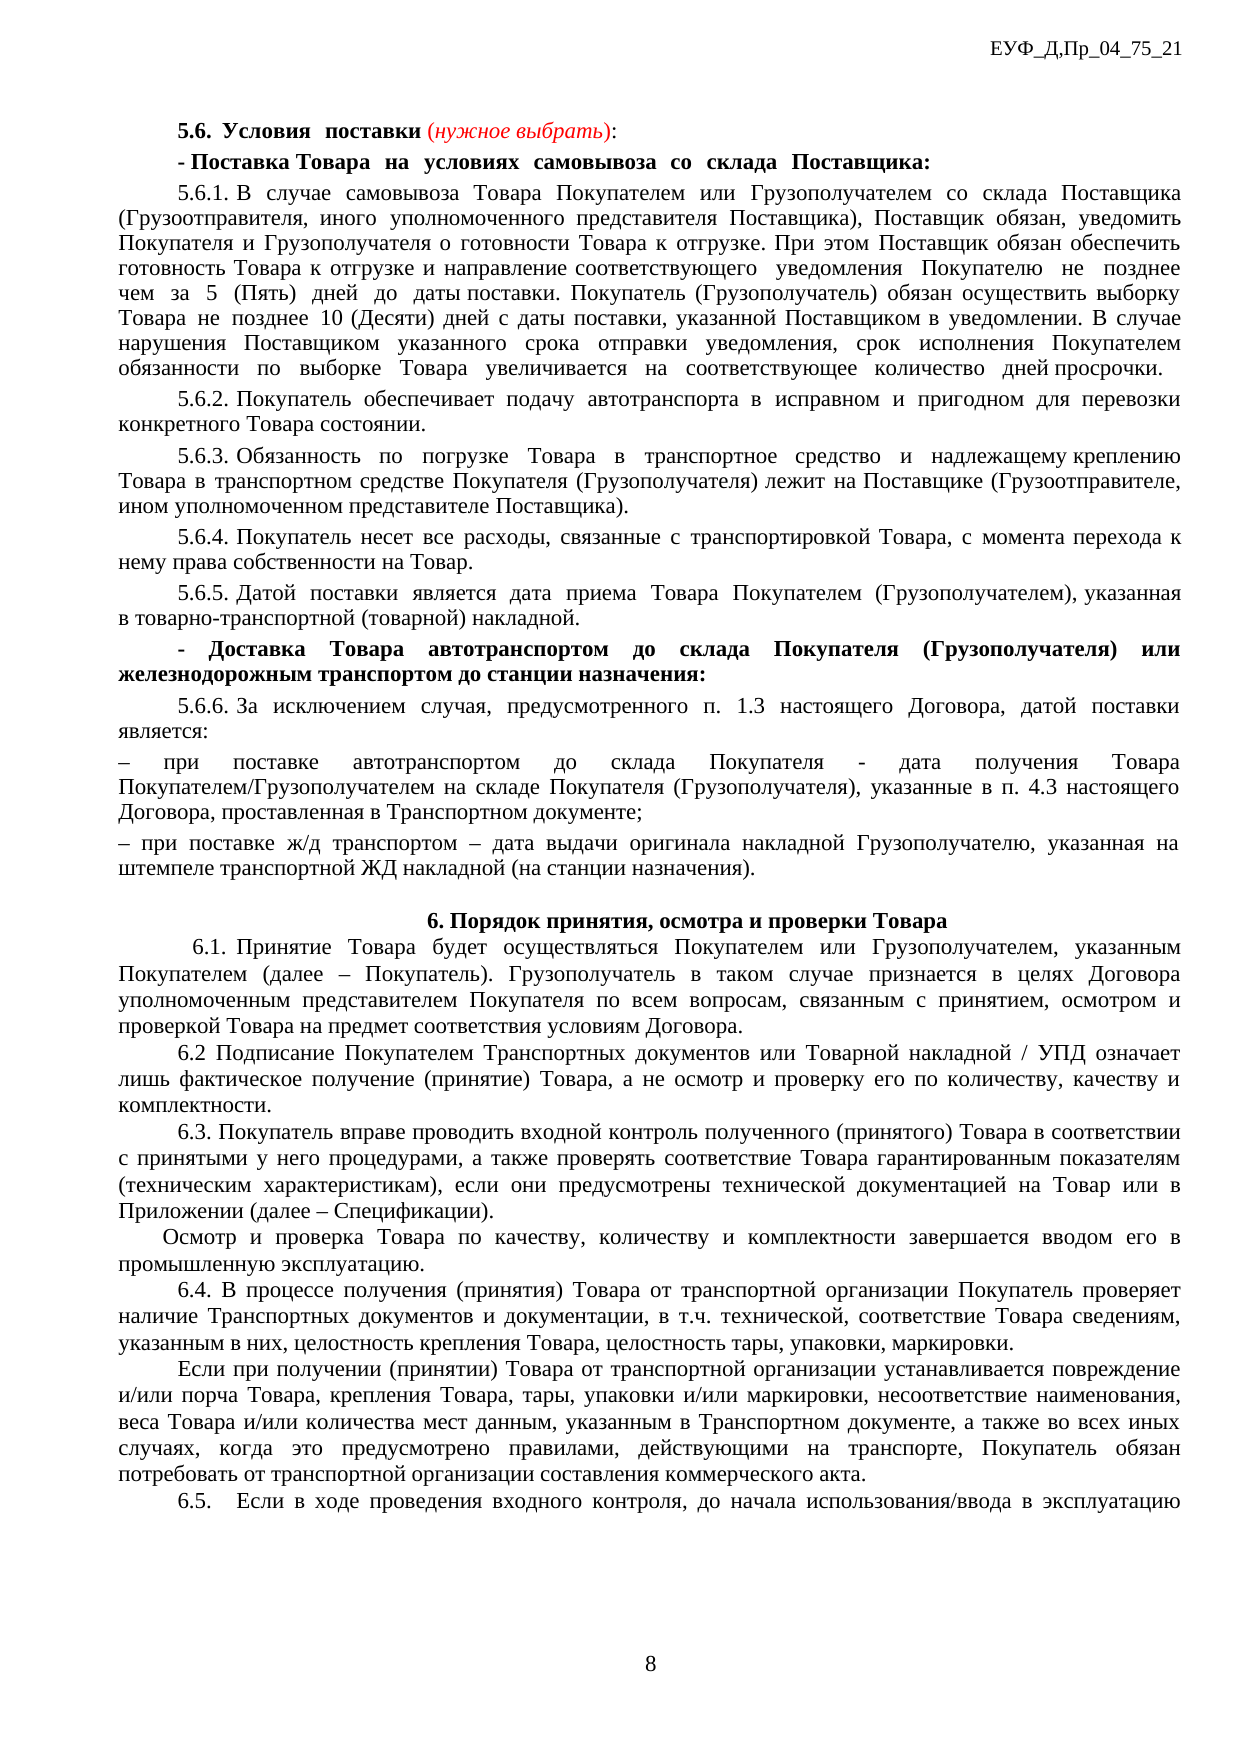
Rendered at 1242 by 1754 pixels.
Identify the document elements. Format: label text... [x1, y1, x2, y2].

list За исключением случая, предусмотренного п. 1.3 настоящего Договора, датой поставки является: [118, 693, 1181, 743]
text 6.4. В процессе получения (принятия) Товара от транспортной организации Покупатель проверяет наличие Транспортных документов и документации, в т.ч. технической, соответствие Товара сведениям, указанным в них, целостность крепления Товара, целостность тары, упаковки, маркировки. [118, 1276, 1183, 1355]
list - Доставка Товара автотранспортом до склада Покупателя (Грузополучателя) или железнодорожным транспортом до станции назначения: [118, 637, 1181, 687]
text 6.3. Покупатель вправе проводить входной контроль полученного (принятого) Товара в соответствии с принятыми у него процедурами, а также проверять соответствие Товара гарантированным показателям (техническим характеристикам), если они предусмотрены технической документацией на Товар или в Приложении (далее – Спецификации). [118, 1118, 1183, 1223]
list В случае самовывоза Товара Покупателем или Грузополучателем со склада Поставщика (Грузоотправителя, иного уполномоченного представителя Поставщика), Поставщик обязан, уведомить Покупателя и Грузополучателя о готовности Товара к отгрузке. При этом Поставщик обязан обеспечить готовность Товара к отгрузке и направление соответствующего уведомления Покупателю не позднее чем за 5 (Пять) дней до даты поставки. Покупатель (Грузополучатель) обязан осуществить выборку Товара не позднее 10 (Десяти) дней с даты поставки, указанной Поставщиком в уведомлении. В случае нарушения Поставщиком указанного срока отправки уведомления, срок исполнения Покупателем обязанности по выборке Товара увеличивается на соответствующее количество дней просрочки. [118, 181, 1181, 381]
list Условия поставки (нужное выбрать): [118, 118, 1181, 143]
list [118, 1487, 1183, 1513]
list Датой поставки является дата приема Товара Покупателем (Грузополучателем), указанная в товарно-транспортной (товарной) накладной. [118, 581, 1181, 631]
list – при поставке автотранспортом до склада Покупателя - дата получения Товара Покупателем/Грузополучателем на складе Покупателя (Грузополучателя), указанные в п. 4.3 настоящего Договора, проставленная в Транспортном документе; [118, 749, 1181, 824]
list – при поставке ж/д транспортом – дата выдачи оригинала накладной Грузополучателю, указанная на штемпеле транспортной ЖД накладной (на станции назначения). [118, 831, 1181, 881]
text Если при получении (принятии) Товара от транспортной организации устанавливается повреждение и/или порча Товара, крепления Товара, тары, упаковки и/или маркировки, несоответствие наименования, веса Товара и/или количества мест данным, указанным в Транспортном документе, а также во всех иных случаях, когда это предусмотрено правилами, действующими на транспорте, Покупатель обязан потребовать от транспортной организации составления коммерческого акта. [118, 1355, 1183, 1487]
list - Поставка Товара на условиях самовывоза со склада Поставщика: [118, 149, 1181, 174]
list Принятие Товара будет осуществляться Покупателем или Грузополучателем, указанным Покупателем (далее – Покупатель). Грузополучатель в таком случае признается в целях Договора уполномоченным представителем Покупателя по всем вопросам, связанным с принятием, осмотром и проверкой Товара на предмет соответствия условиям Договора. [118, 933, 1183, 1039]
list Обязанность по погрузке Товара в транспортное средство и надлежащему креплению Товара в транспортном средстве Покупателя (Грузополучателя) лежит на Поставщике (Грузоотправителе, ином уполномоченном представителе Поставщика). [118, 443, 1181, 518]
list Покупатель несет все расходы, связанные с транспортировкой Товара, с момента перехода к нему права собственности на Товар. [118, 524, 1181, 574]
text Осмотр и проверка Товара по качеству, количеству и комплектности завершается вводом его в промышленную эксплуатацию. [118, 1223, 1183, 1276]
list Покупатель обеспечивает подачу автотранспорта в исправном и пригодном для перевозки конкретного Товара состоянии. [118, 387, 1181, 437]
text 6.2 Подписание Покупателем Транспортных документов или Товарной накладной / УПД означает лишь фактическое получение (принятие) Товара, а не осмотр и проверку его по количеству, качеству и комплектности. [118, 1039, 1183, 1118]
text 6. Порядок принятия, осмотра и проверки Товара [192, 907, 1183, 933]
